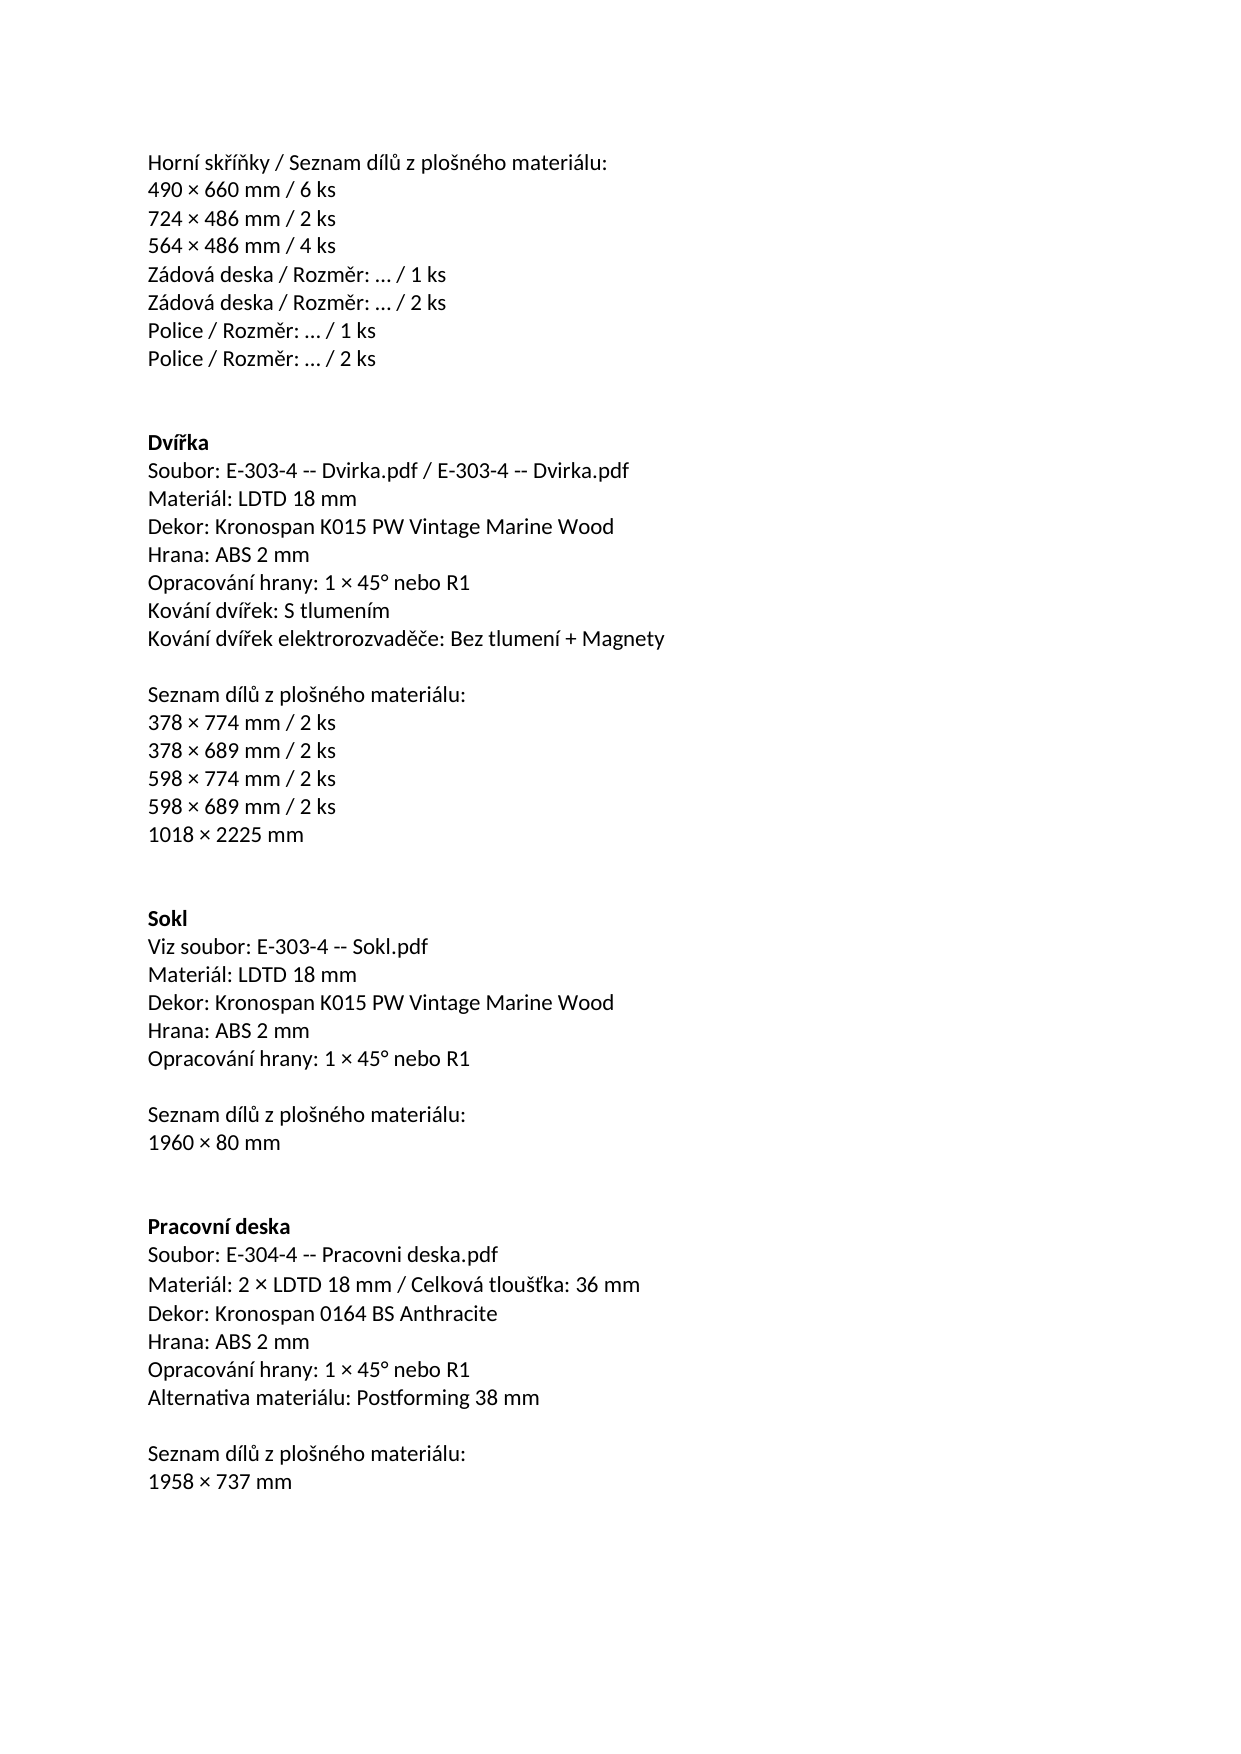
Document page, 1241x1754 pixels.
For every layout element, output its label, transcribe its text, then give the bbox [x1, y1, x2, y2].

text 1958 × 737 mm [148, 1467, 1093, 1495]
text Opracování hrany: 1 × 45° nebo R1 [148, 1044, 1093, 1072]
text Seznam dílů z plošného materiálu: [148, 680, 1093, 708]
text Dekor: Kronospan 0164 BS Anthracite [148, 1299, 1093, 1327]
text 1018 × 2225 mm [148, 820, 1093, 848]
text Dvířka [148, 428, 1093, 456]
text 724 × 486 mm / 2 ks [148, 204, 1093, 232]
text Viz soubor: E-303-4 -- Sokl.pdf [148, 932, 1093, 960]
text Kování dvířek elektrorozvaděče: Bez tlumení + Magnety [148, 624, 1093, 652]
text Police / Rozměr: … / 1 ks [148, 316, 1093, 344]
text 1960 × 80 mm [148, 1128, 1093, 1156]
text Seznam dílů z plošného materiálu: [148, 1439, 1093, 1467]
text Horní skříňky / Seznam dílů z plošného materiálu: [148, 148, 1093, 176]
text 378 × 774 mm / 2 ks [148, 708, 1093, 736]
text Materiál: LDTD 18 mm [148, 484, 1093, 512]
text Opracování hrany: 1 × 45° nebo R1 [148, 1355, 1093, 1383]
text Seznam dílů z plošného materiálu: [148, 1100, 1093, 1128]
text Materiál: 2 × LDTD 18 mm / Celková tloušťka: 36 mm [148, 1268, 1093, 1299]
text Alternativa materiálu: Postforming 38 mm [148, 1383, 1093, 1411]
text Zádová deska / Rozměr: … / 2 ks [148, 288, 1093, 316]
text Dekor: Kronospan K015 PW Vintage Marine Wood [148, 988, 1093, 1016]
text Opracování hrany: 1 × 45° nebo R1 [148, 568, 1093, 596]
text Police / Rozměr: … / 2 ks [148, 344, 1093, 372]
text 564 × 486 mm / 4 ks [148, 232, 1093, 260]
text 598 × 689 mm / 2 ks [148, 792, 1093, 820]
text Hrana: ABS 2 mm [148, 1327, 1093, 1355]
text 378 × 689 mm / 2 ks [148, 736, 1093, 764]
text Hrana: ABS 2 mm [148, 1016, 1093, 1044]
text Hrana: ABS 2 mm [148, 540, 1093, 568]
text Zádová deska / Rozměr: … / 1 ks [148, 260, 1093, 288]
text Sokl [148, 904, 1093, 932]
text Dekor: Kronospan K015 PW Vintage Marine Wood [148, 512, 1093, 540]
text Soubor: E-304-4 -- Pracovni deska.pdf [148, 1240, 1093, 1268]
text 490 × 660 mm / 6 ks [148, 176, 1093, 204]
text 598 × 774 mm / 2 ks [148, 764, 1093, 792]
text Materiál: LDTD 18 mm [148, 960, 1093, 988]
text Soubor: E-303-4 -- Dvirka.pdf / E-303-4 -- Dvirka.pdf [148, 456, 1093, 484]
text Kování dvířek: S tlumením [148, 596, 1093, 624]
text Pracovní deska [148, 1212, 1093, 1240]
